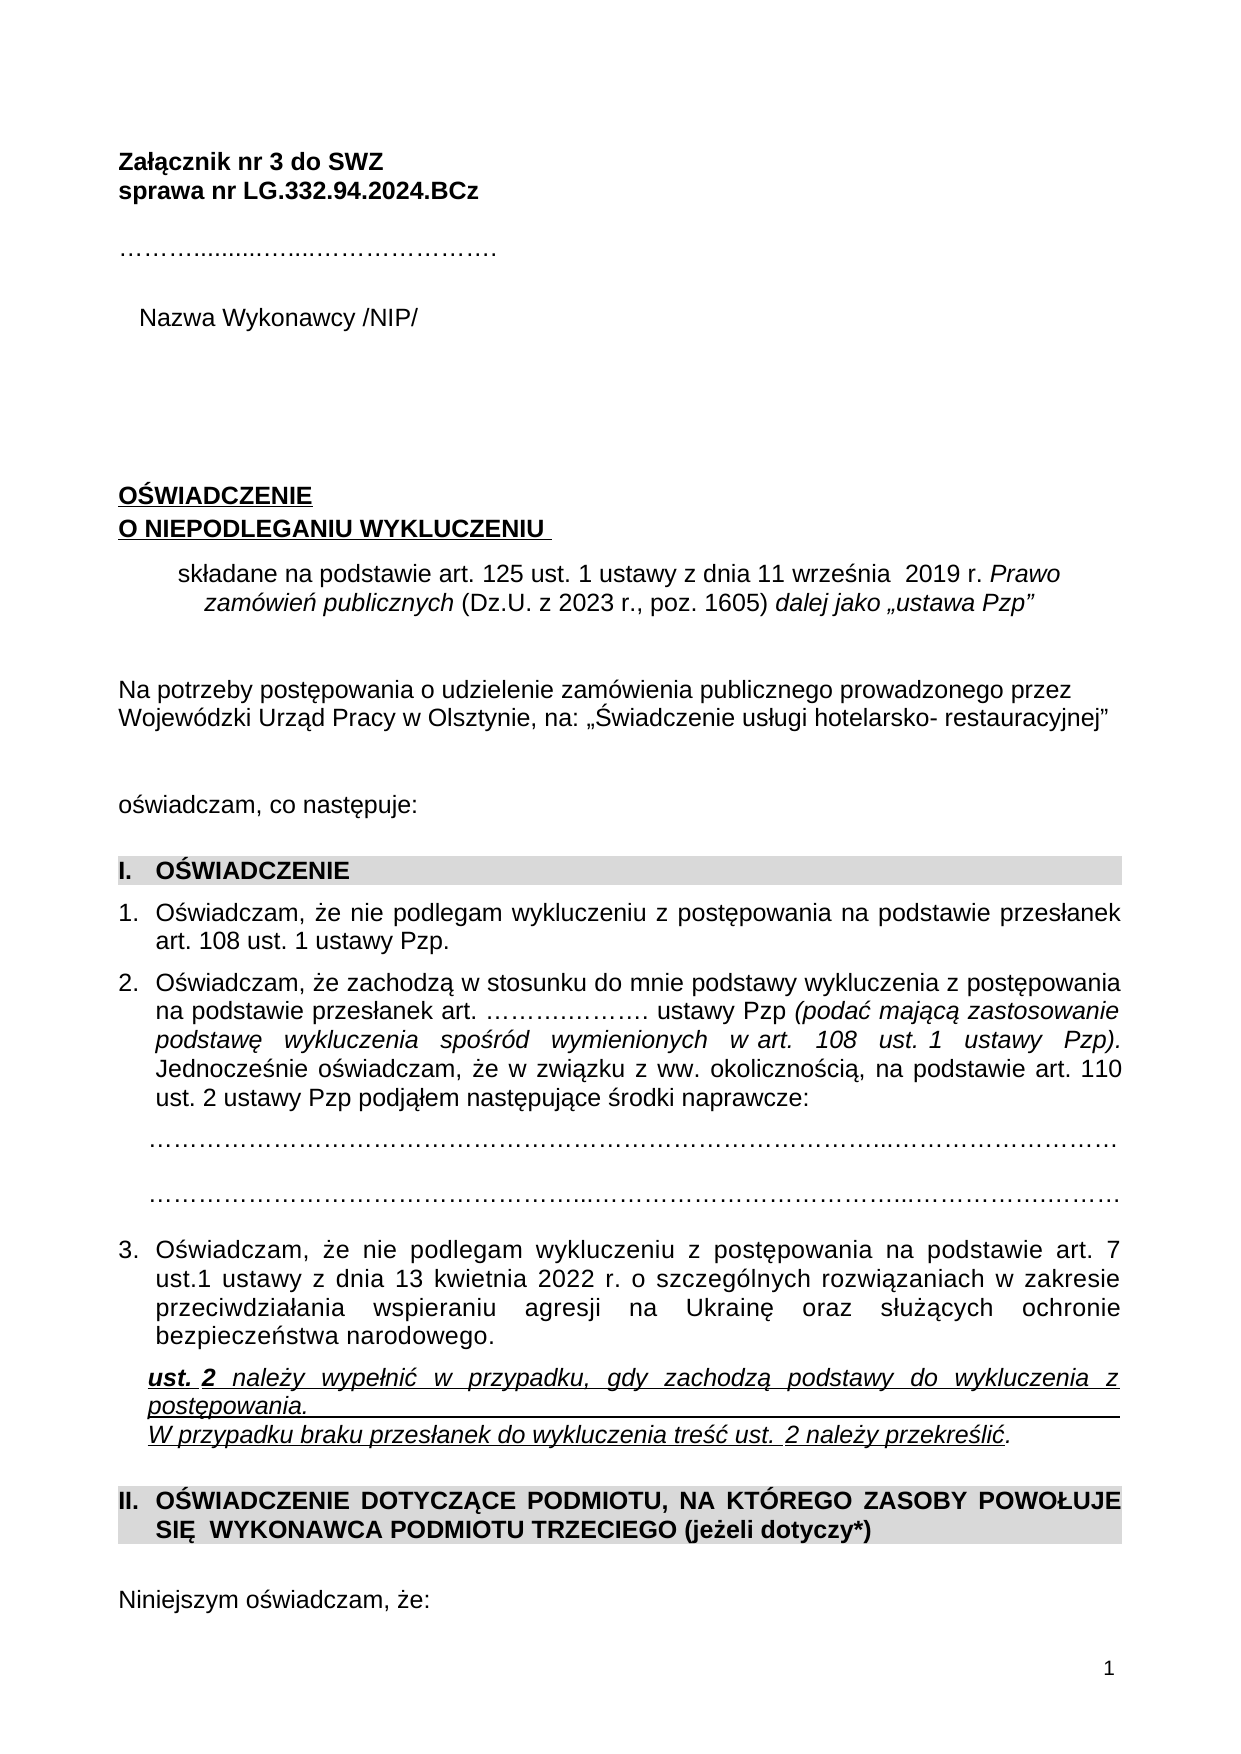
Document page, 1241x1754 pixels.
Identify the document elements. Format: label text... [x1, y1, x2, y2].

list Oświadczam, że zachodzą w stosunku do mnie podstawy wykluczenia z postępowania na podstawie przesłanek art. ……….………. ustawy Pzp (podać mającą zastosowanie podstawę wykluczenia spośród wymienionych w art. 108 ust. 1 ustawy Pzp). Jednocześnie oświadczam, że w związku z ww. okolicznością, na podstawie art. 110 ust. 2 ustawy Pzp podjąłem następujące środki naprawcze: [118, 968, 1122, 1111]
text Nazwa Wykonawcy /NIP/ [118, 303, 1122, 332]
text ………..........…....…………………. [118, 233, 1122, 291]
list Oświadczam, że nie podlegam wykluczeniu z postępowania na podstawie przesłanek art. 108 ust. 1 ustawy Pzp. [118, 898, 1122, 955]
list OŚWIADCZENIE [118, 856, 1122, 885]
text składane na podstawie art. 125 ust. 1 ustawy z dnia 11 września 2019 r. Prawo zamówień publicznych (Dz.U. z 2023 r., poz. 1605) dalej jako „ustawa Pzp” [118, 559, 1122, 617]
text Niniejszym oświadczam, że: [118, 1585, 1122, 1614]
text Załącznik nr 3 do SWZ [118, 118, 1122, 176]
list Oświadczam, że nie podlegam wykluczeniu z postępowania na podstawie art. 7 ust.1 ustawy z dnia 13 kwietnia 2022 r. o szczególnych rozwiązaniach w zakresie przeciwdziałania wspieraniu agresji na Ukrainę oraz służących ochronie bezpieczeństwa narodowego. [118, 1235, 1122, 1350]
text O NIEPODLEGANIU WYKLUCZENIU [118, 514, 1122, 542]
text Na potrzeby postępowania o udzielenie zamówienia publicznego prowadzonego przez Wojewódzki Urząd Pracy w Olsztynie, na: „Świadczenie usługi hotelarsko- restauracyjnej” [118, 675, 1122, 732]
text ……………………………………………...………………………………...…………….……… [148, 1179, 1122, 1208]
text OŚWIADCZENIE [118, 481, 1122, 509]
list OŚWIADCZENIE DOTYCZĄCE PODMIOTU, NA KTÓREGO ZASOBY POWOŁUJE SIĘ WYKONAWCA PODMIOTU TRZECIEGO (jeżeli dotyczy*) [118, 1486, 1122, 1544]
text ……………………………………………………………………………...……………………… [148, 1124, 1122, 1153]
list ust. 2 należy wypełnić w przypadku, gdy zachodzą podstawy do wykluczenia z postępowania. W przypadku braku przesłanek do wykluczenia treść ust. 2 należy przekreślić. [148, 1363, 1122, 1449]
text oświadczam, co następuje: [118, 790, 1122, 819]
text sprawa nr LG.332.94.2024.BCz [118, 176, 1122, 204]
